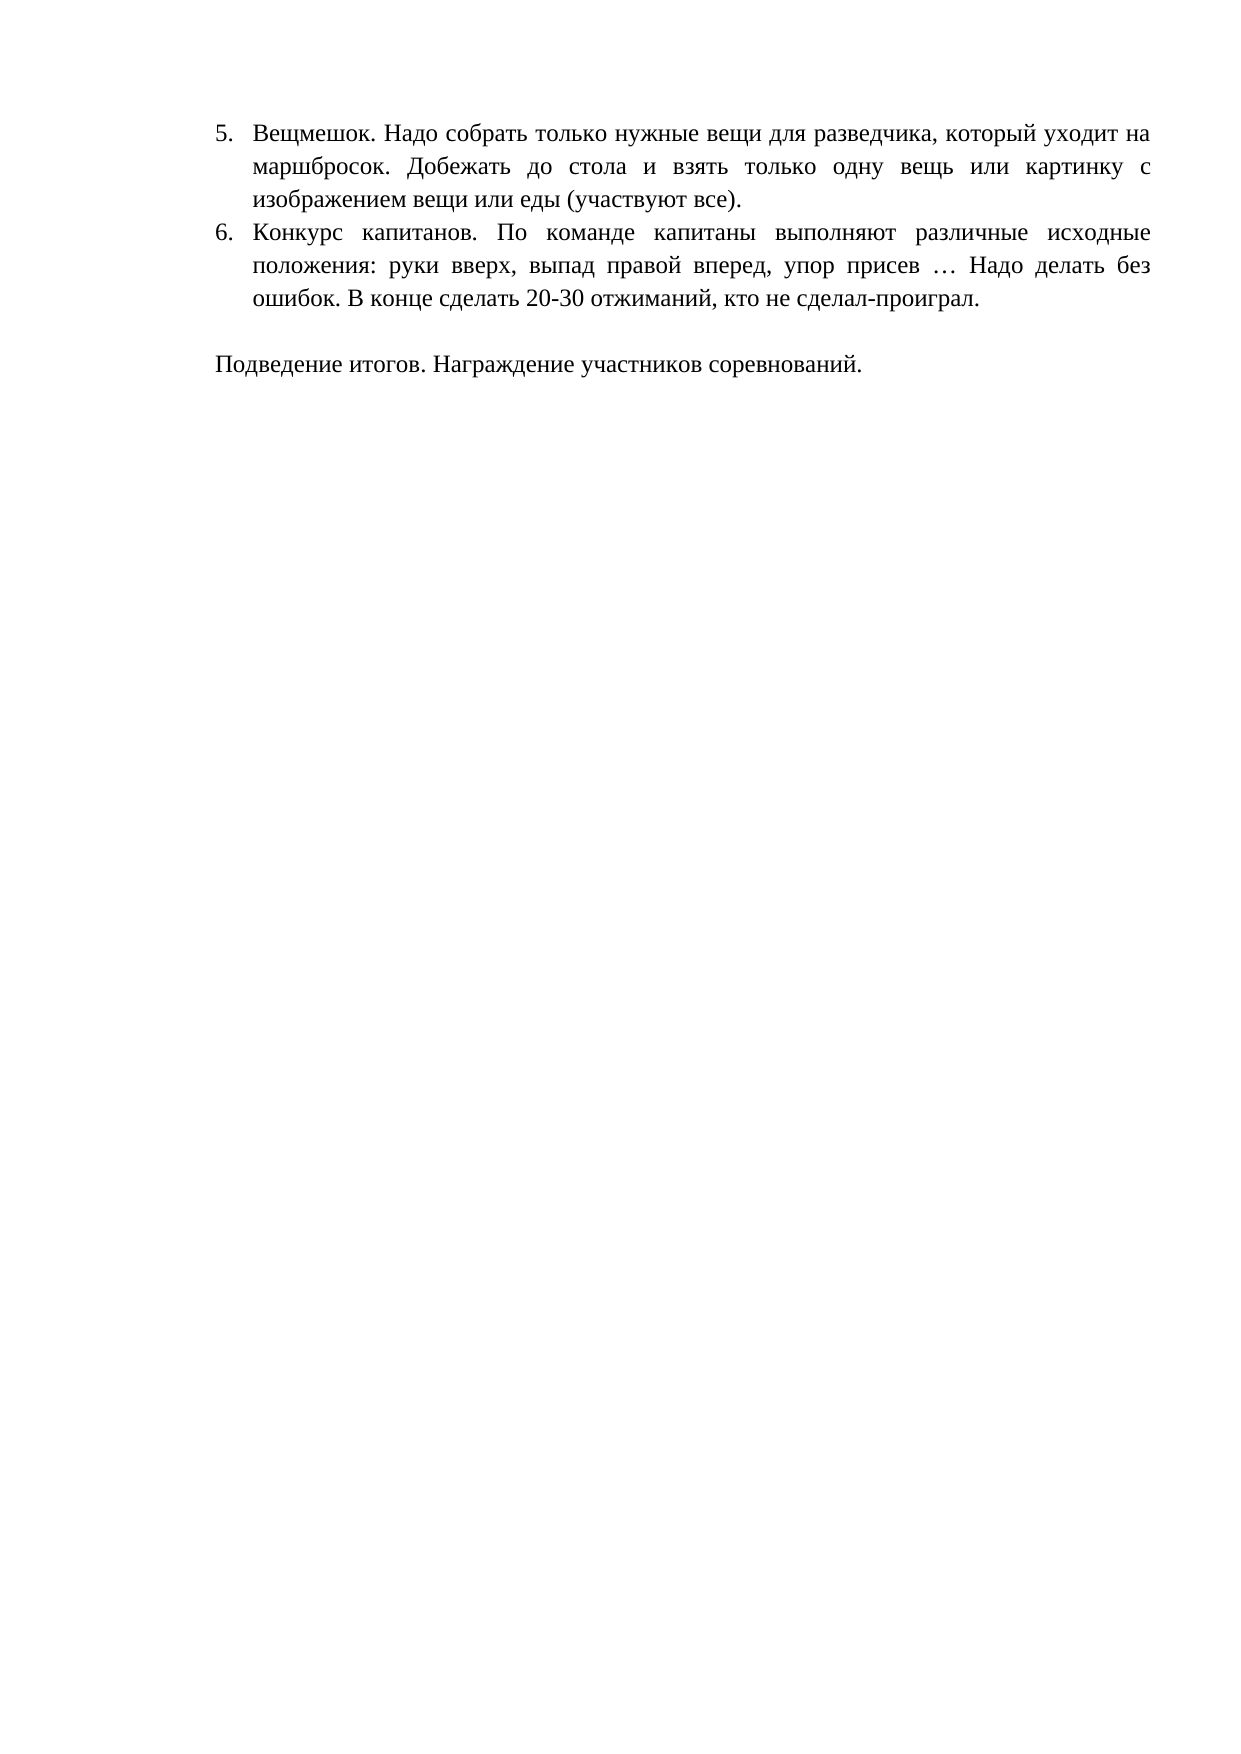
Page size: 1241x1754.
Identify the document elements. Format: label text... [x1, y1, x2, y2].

list Конкурс капитанов. По команде капитаны выполняют различные исходные положения: руки вверх, выпад правой вперед, упор присев … Надо делать без ошибок. В конце сделать 20-30 отжиманий, кто не сделал-проиграл. [215, 217, 1152, 312]
list Вещмешок. Надо собрать только нужные вещи для разведчика, который уходит на маршбросок. Добежать до стола и взять только одну вещь или картинку с изображением вещи или еды (участвуют все). [215, 118, 1152, 213]
list Подведение итогов. Награждение участников соревнований. [215, 349, 1152, 378]
